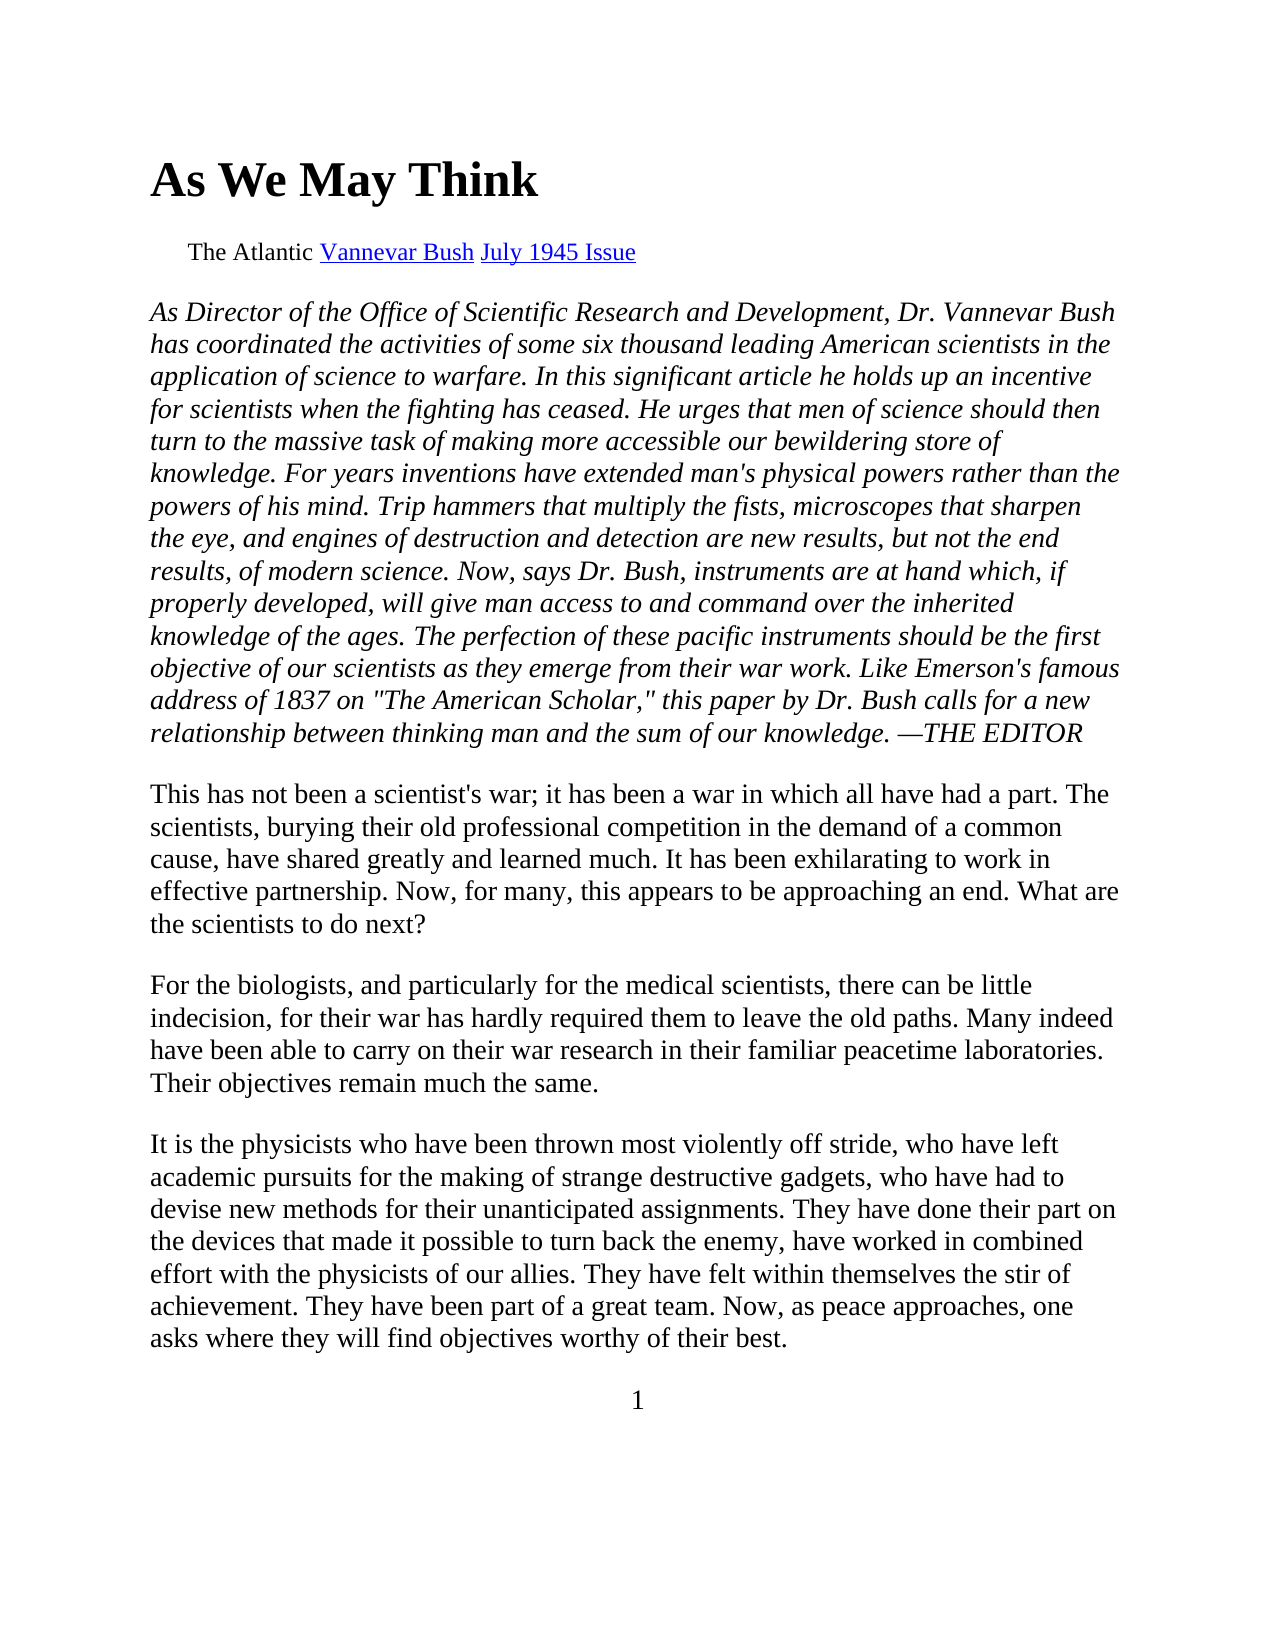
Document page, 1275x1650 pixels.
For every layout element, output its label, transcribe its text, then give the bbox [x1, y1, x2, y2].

text The Atlantic Vannevar Bush July 1945 Issue [187, 237, 1125, 265]
text As We May Think [150, 150, 1125, 207]
text It is the physicists who have been thrown most violently off stride, who have left academic pursuits for the making of strange destructive gadgets, who have had to devise new methods for their unanticipated assignments. They have done their part on the devices that made it possible to turn back the enemy, have worked in combined effort with the physicists of our allies. They have felt within themselves the stir of achievement. They have been part of a great team. Now, as peace approaches, one asks where they will find objectives worthy of their best. [150, 1127, 1125, 1354]
text 1 [150, 1383, 1125, 1416]
text As Director of the Office of Scientific Research and Development, Dr. Vannevar Bush has coordinated the activities of some six thousand leading American scientists in the application of science to warfare. In this significant article he holds up an incentive for scientists when the fighting has ceased. He urges that men of science should then turn to the massive task of making more accessible our bewildering store of knowledge. For years inventions have extended man's physical powers rather than the powers of his mind. Trip hammers that multiply the fists, microscopes that sharpen the eye, and engines of destruction and detection are new results, but not the end results, of modern science. Now, says Dr. Bush, instruments are at hand which, if properly developed, will give man access to and command over the inherited knowledge of the ages. The perfection of these pacific instruments should be the first objective of our scientists as they emerge from their war work. Like Emerson's famous address of 1837 on "The American Scholar," this paper by Dr. Bush calls for a new relationship between thinking man and the sum of our knowledge. —THE EDITOR [150, 294, 1125, 748]
text For the biologists, and particularly for the medical scientists, there can be little indecision, for their war has hardly required them to leave the old paths. Many indeed have been able to carry on their war research in their familiar peacetime laboratories. Their objectives remain much the same. [150, 968, 1125, 1098]
text This has not been a scientist's war; it has been a war in which all have had a part. The scientists, burying their old professional competition in the demand of a common cause, have shared greatly and learned much. It has been exhilarating to work in effective partnership. Now, for many, this appears to be approaching an end. What are the scientists to do next? [150, 777, 1125, 939]
